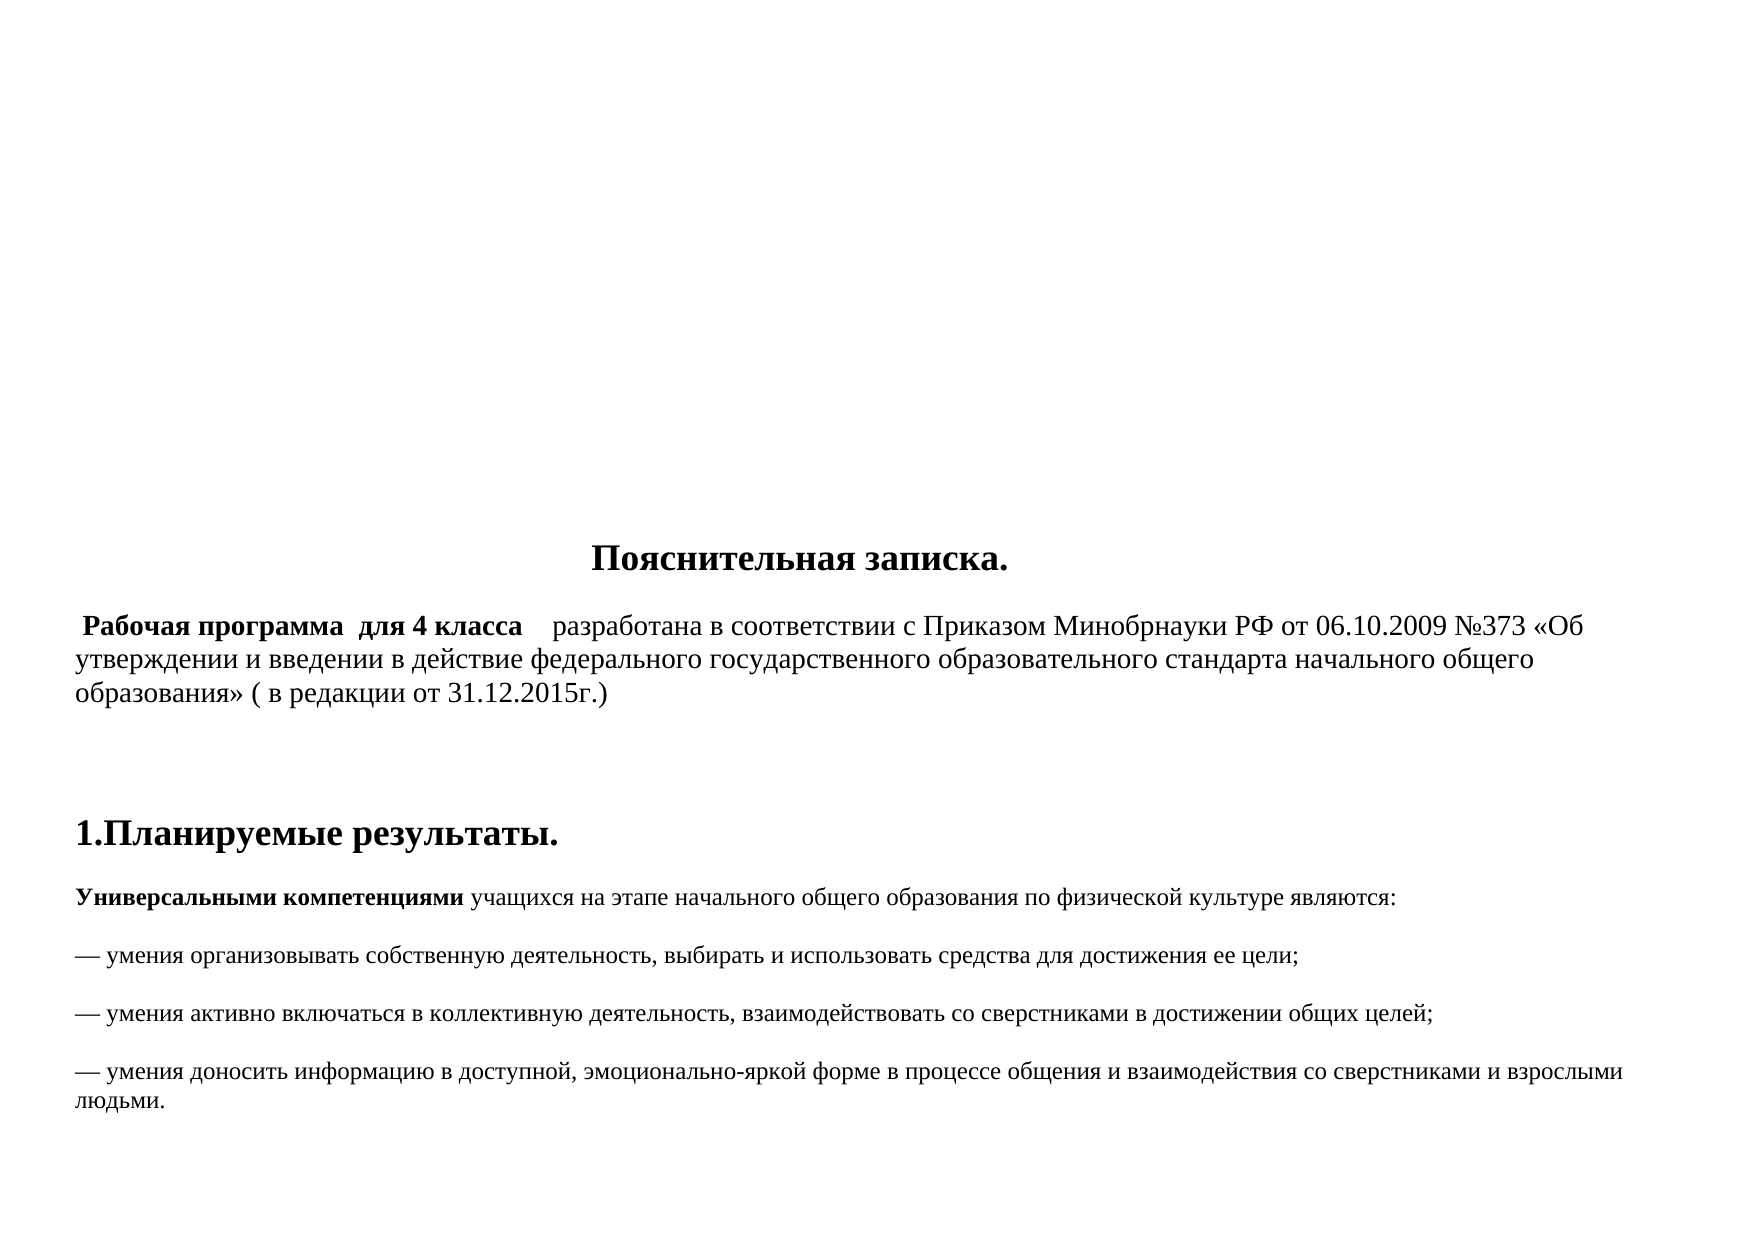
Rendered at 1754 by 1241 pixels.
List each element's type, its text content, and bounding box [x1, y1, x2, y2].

text — умения организовывать собственную деятельность, выбирать и использовать средства для достижения ее цели; [75, 940, 1679, 969]
text Рабочая программа для 4 класса разработана в соответствии с Приказом Минобрнауки РФ от 06.10.2009 №373 «Об утверждении и введении в действие федерального государственного образовательного стандарта начального общего образования» ( в редакции от 31.12.2015г.) [75, 608, 1679, 708]
text 1.Планируемые результаты. [75, 810, 1679, 853]
text — умения активно включаться в коллективную деятельность, взаимодействовать со сверстниками в достижении общих целей; [75, 998, 1679, 1027]
text Универсальными компетенциями учащихся на этапе начального общего образования по физической культуре являются: [75, 882, 1679, 911]
text Пояснительная записка. [517, 536, 1679, 579]
text — умения доносить информацию в доступной, эмоционально-яркой форме в процессе общения и взаимодействия со сверстниками и взрослыми людьми. [75, 1056, 1679, 1113]
